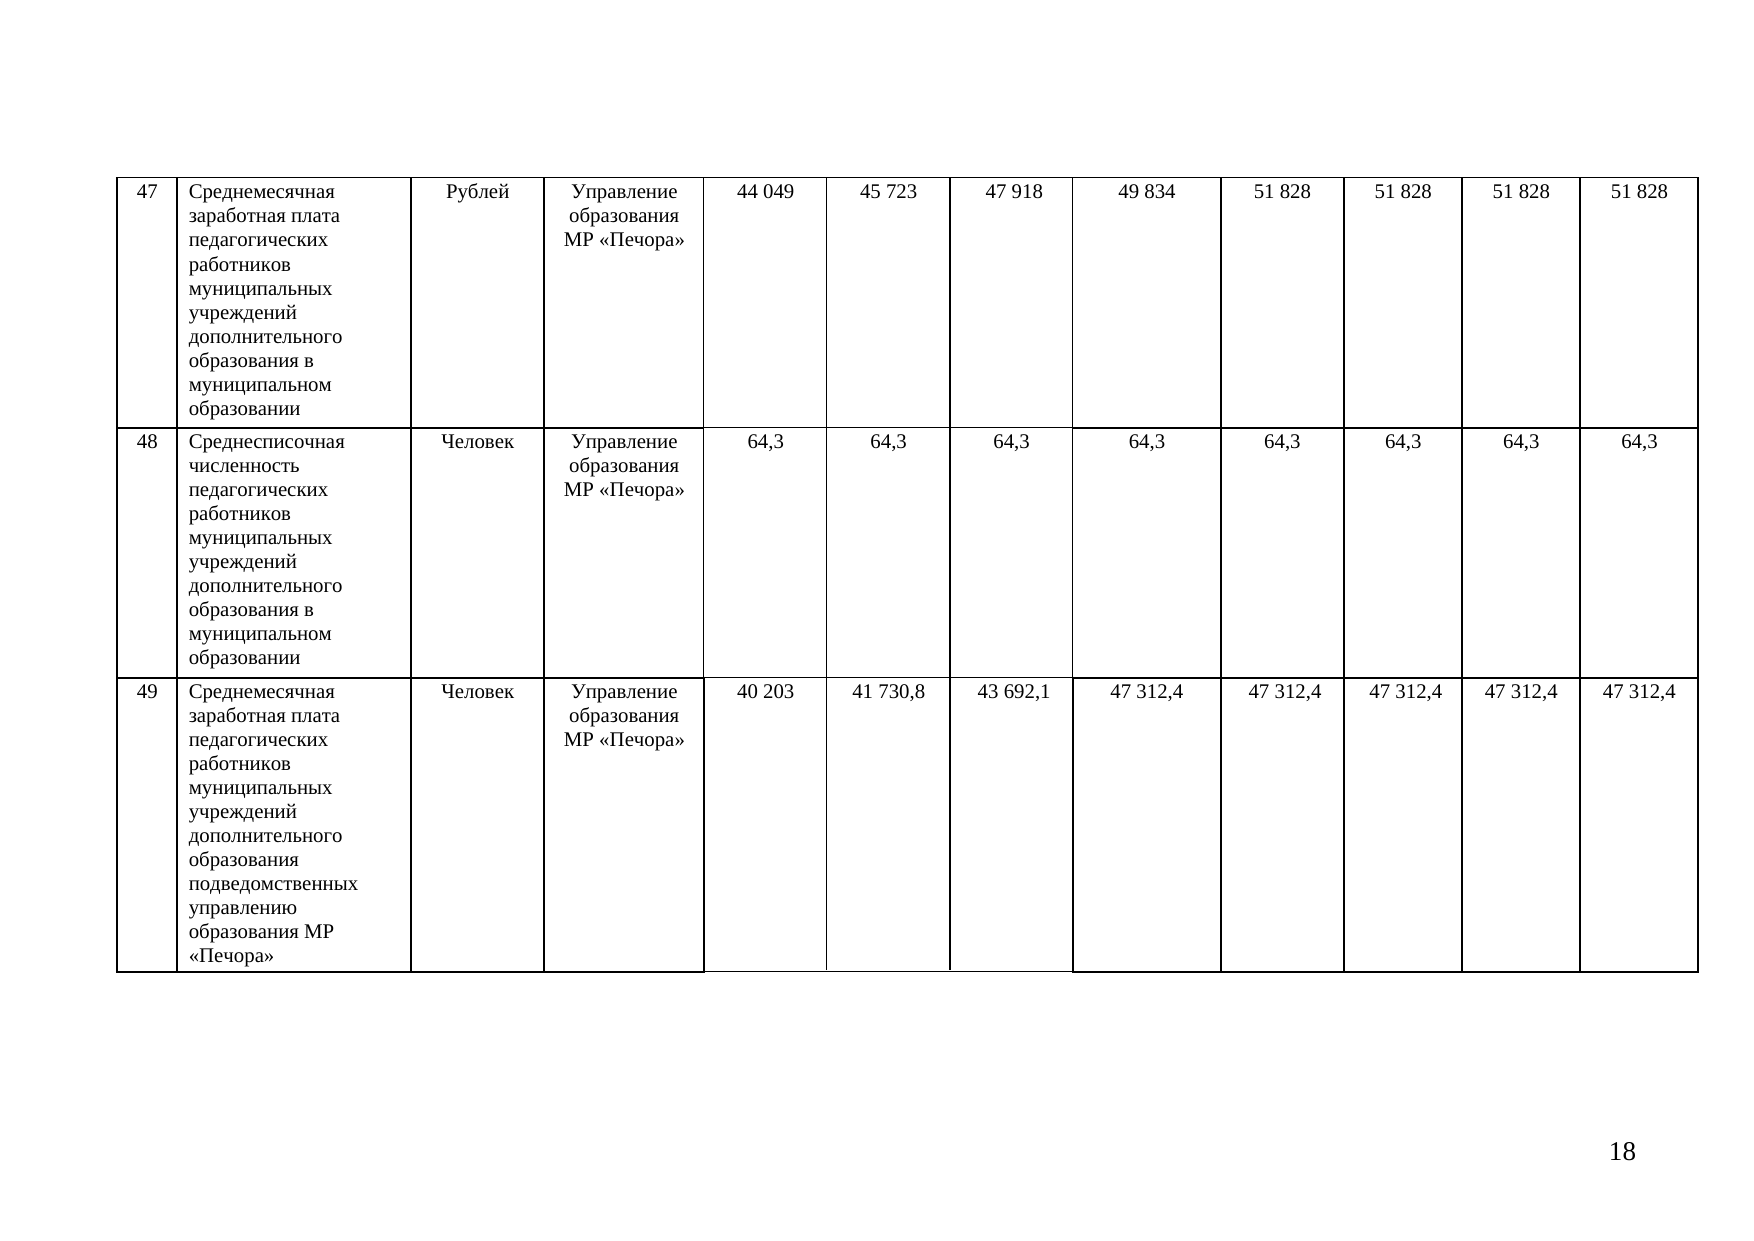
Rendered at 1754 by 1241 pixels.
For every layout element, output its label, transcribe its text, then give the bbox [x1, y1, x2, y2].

table_cell 47 312,4 [1463, 679, 1579, 971]
table_cell Среднемесячная заработная плата педагогических работников муниципальных учреждений дополнительного образования подведомственных управлению образования МР «Печора» [178, 679, 410, 971]
table_cell Среднесписочная численность педагогических работников муниципальных учреждений дополнительного образования в муниципальном образовании [178, 429, 410, 677]
table_cell 64,3 [1222, 429, 1343, 677]
table_cell 47 312,4 [1074, 679, 1220, 971]
table_cell 64,3 [1073, 429, 1220, 677]
table_cell 40 203 [705, 678, 827, 971]
table_cell 49 [118, 679, 176, 971]
table_cell 47 312,4 [1222, 679, 1343, 971]
table_cell 48 [118, 429, 176, 677]
table_cell 47 [118, 178, 176, 427]
table_cell Рублей [412, 178, 543, 427]
table_cell 51 828 [1581, 178, 1697, 427]
table_cell 47 918 [951, 178, 1072, 427]
table_cell 64,3 [827, 428, 949, 677]
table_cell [545, 679, 703, 971]
table_cell Управление образования МР «Печора» [545, 429, 703, 677]
table_cell 44 049 [704, 178, 826, 427]
table_cell 43 692,1 [950, 678, 1072, 971]
table_cell 64,3 [1463, 429, 1579, 677]
table_cell 51 828 [1222, 178, 1343, 427]
table_cell 64,3 [1581, 429, 1697, 677]
table_cell 47 312,4 [1345, 679, 1461, 971]
table_cell 41 730,8 [827, 678, 950, 971]
table_cell 51 828 [1463, 178, 1579, 427]
table_cell Человек [412, 679, 543, 971]
table_cell 47 312,4 [1581, 679, 1697, 971]
table_cell 64,3 [704, 428, 826, 677]
table_cell 49 834 [1073, 178, 1220, 427]
table_cell 64,3 [951, 428, 1072, 677]
table_cell 64,3 [1345, 429, 1461, 677]
table_cell Среднемесячная заработная плата педагогических работников муниципальных учреждений дополнительного образования в муниципальном образовании [178, 178, 410, 427]
table_cell 51 828 [1345, 178, 1461, 427]
table_cell Человек [412, 429, 543, 677]
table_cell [545, 178, 703, 427]
table_cell 45 723 [827, 178, 949, 427]
